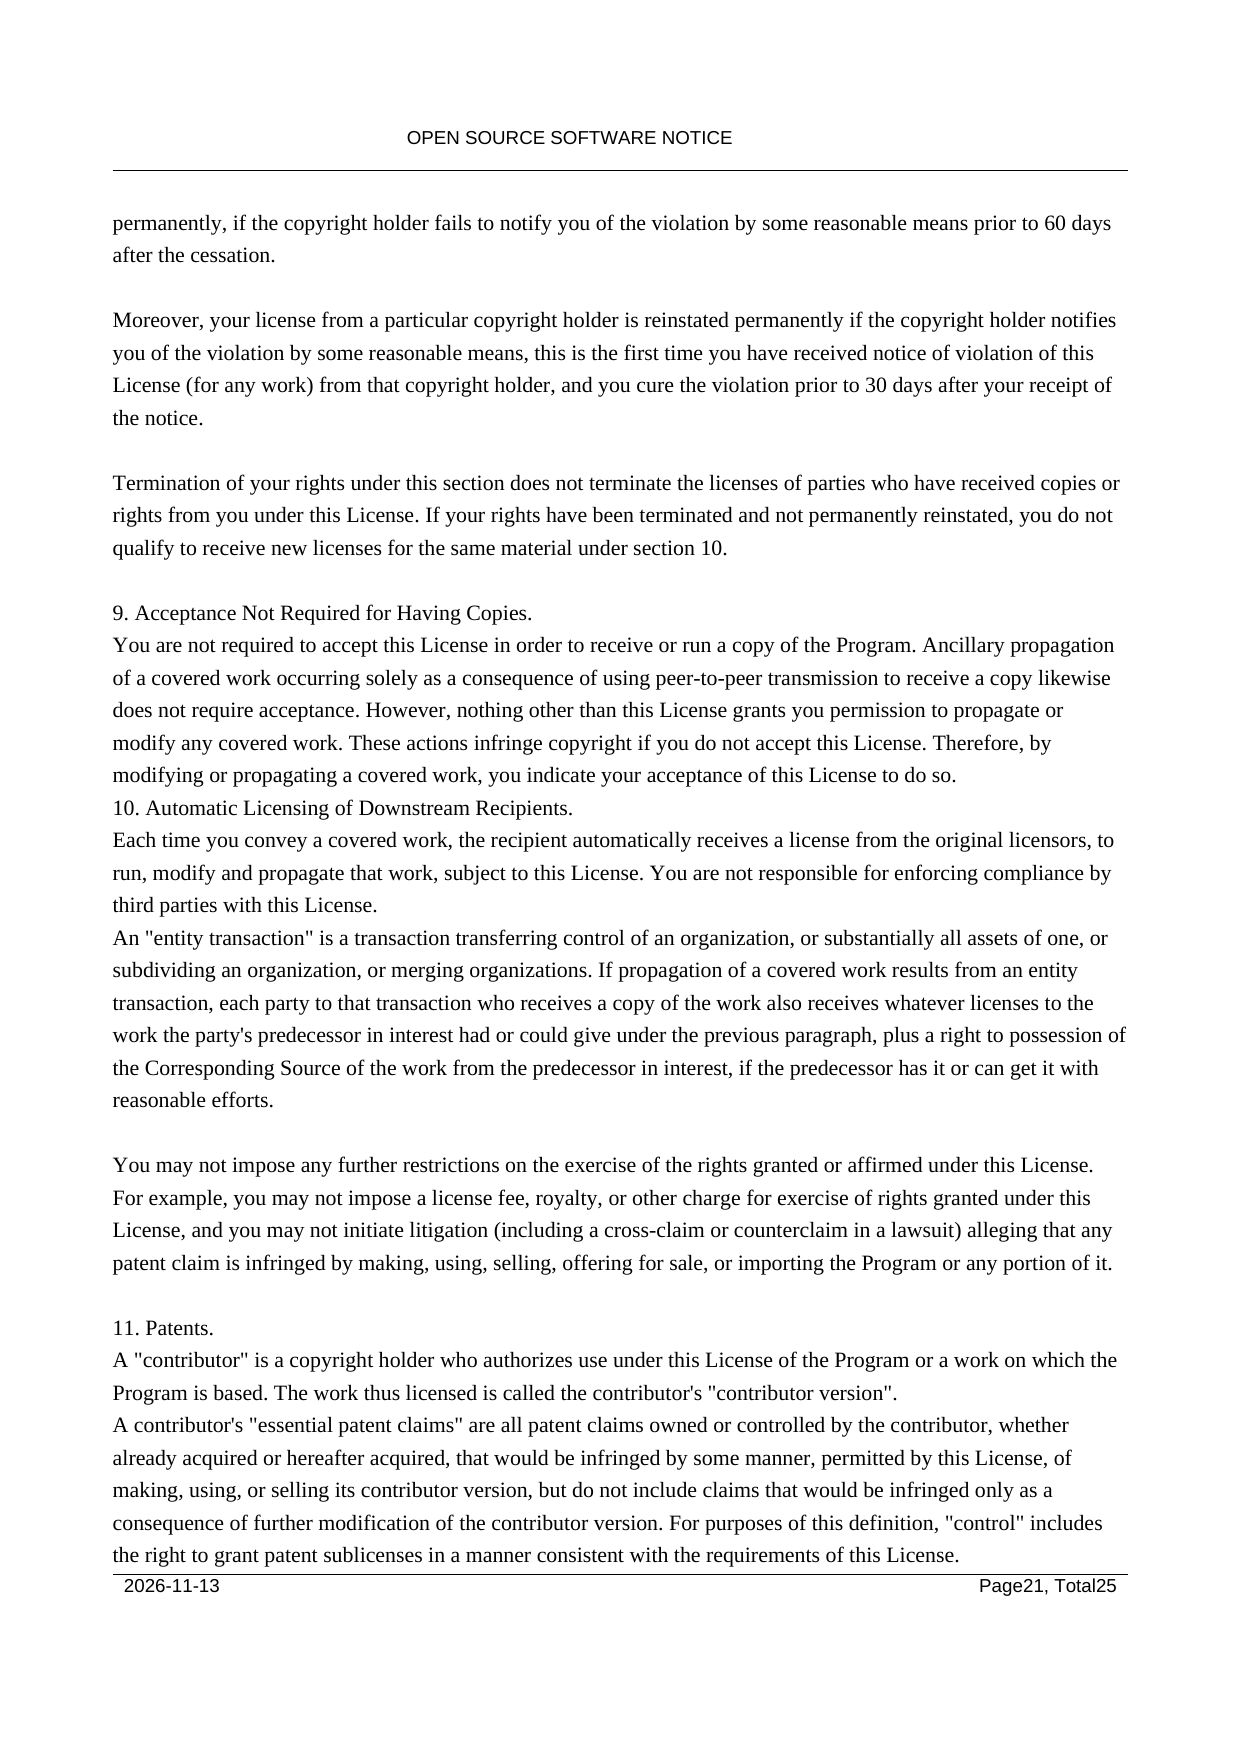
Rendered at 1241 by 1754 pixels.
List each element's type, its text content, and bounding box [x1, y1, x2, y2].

text 9. Acceptance Not Required for Having Copies. [112, 596, 1128, 629]
text An "entity transaction" is a transaction transferring control of an organization, or substantially all assets of one, or subdividing an organization, or merging organizations. If propagation of a covered work results from an entity transaction, each party to that transaction who receives a copy of the work also receives whatever licenses to the work the party's predecessor in interest had or could give under the previous paragraph, plus a right to possession of the Corresponding Source of the work from the predecessor in interest, if the predecessor has it or can get it with reasonable efforts. [112, 921, 1128, 1116]
text Termination of your rights under this section does not terminate the licenses of parties who have received copies or rights from you under this License. If your rights have been terminated and not permanently reinstated, you do not qualify to receive new licenses for the same material under section 10. [112, 466, 1128, 564]
text A contributor's "essential patent claims" are all patent claims owned or controlled by the contributor, whether already acquired or hereafter acquired, that would be infringed by some manner, permitted by this License, of making, using, or selling its contributor version, but do not include claims that would be infringed only as a consequence of further modification of the contributor version. For purposes of this definition, "control" includes the right to grant patent sublicenses in a manner consistent with the requirements of this License. [112, 1409, 1128, 1571]
text Each time you convey a covered work, the recipient automatically receives a license from the original licensors, to run, modify and propagate that work, subject to this License. You are not responsible for enforcing compliance by third parties with this License. [112, 824, 1128, 921]
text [112, 206, 1128, 271]
text Moreover, your license from a particular copyright holder is reinstated permanently if the copyright holder notifies you of the violation by some reasonable means, this is the first time you have received notice of violation of this License (for any work) from that copyright holder, and you cure the violation prior to 30 days after your receipt of the notice. [112, 304, 1128, 434]
text 10. Automatic Licensing of Downstream Recipients. [112, 791, 1128, 824]
text You are not required to accept this License in order to receive or run a copy of the Program. Ancillary propagation of a covered work occurring solely as a consequence of using peer-to-peer transmission to receive a copy likewise does not require acceptance. However, nothing other than this License grants you permission to propagate or modify any covered work. These actions infringe copyright if you do not accept this License. Therefore, by modifying or propagating a covered work, you indicate your acceptance of this License to do so. [112, 629, 1128, 791]
text A "contributor" is a copyright holder who authorizes use under this License of the Program or a work on which the Program is based. The work thus licensed is called the contributor's "contributor version". [112, 1344, 1128, 1409]
text You may not impose any further restrictions on the exercise of the rights granted or affirmed under this License. For example, you may not impose a license fee, royalty, or other charge for exercise of rights granted under this License, and you may not initiate litigation (including a cross-claim or counterclaim in a lawsuit) alleging that any patent claim is infringed by making, using, selling, offering for sale, or importing the Program or any portion of it. [112, 1149, 1128, 1279]
text 11. Patents. [112, 1311, 1128, 1344]
